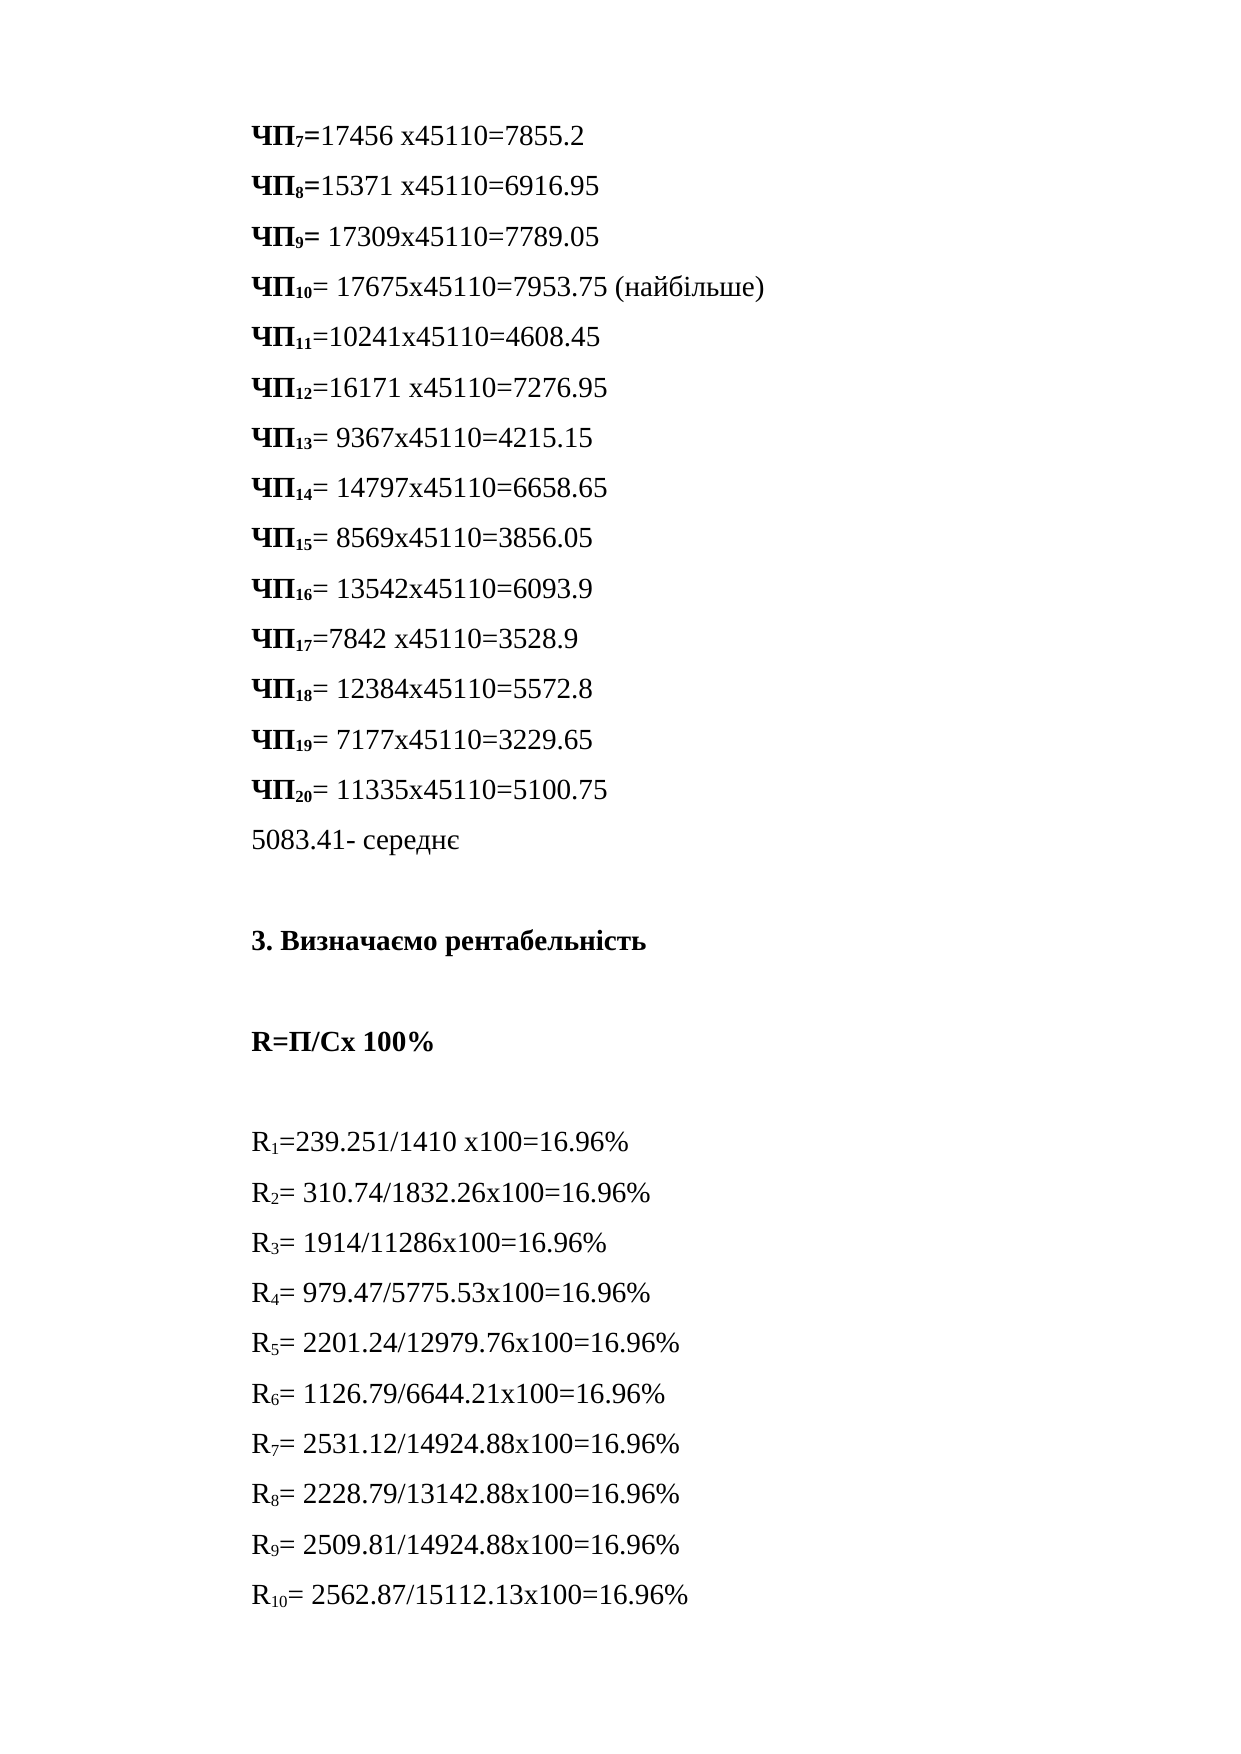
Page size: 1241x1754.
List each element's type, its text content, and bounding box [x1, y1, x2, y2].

text R3= 1914/11286x100=16.96% [177, 1225, 1152, 1258]
text ЧП8=15371 х45110=6916.95 [177, 168, 1152, 202]
text ЧП12=16171 х45110=7276.95 [177, 370, 1152, 403]
text R2= 310.74/1832.26x100=16.96% [177, 1175, 1152, 1208]
text ЧП13= 9367х45110=4215.15 [177, 420, 1152, 453]
text ЧП18= 12384х45110=5572.8 [177, 672, 1152, 705]
text R6= 1126.79/6644.21x100=16.96% [177, 1376, 1152, 1409]
text R10= 2562.87/15112.13x100=16.96% [177, 1577, 1152, 1611]
text ЧП9= 17309х45110=7789.05 [177, 219, 1152, 252]
text ЧП7=17456 х45110=7855.2 [177, 118, 1152, 152]
text R=П/Сх 100% [177, 1024, 1152, 1057]
text R9= 2509.81/14924.88x100=16.96% [177, 1527, 1152, 1560]
text ЧП11=10241х45110=4608.45 [177, 319, 1152, 353]
text R7= 2531.12/14924.88x100=16.96% [177, 1426, 1152, 1460]
text ЧП20= 11335х45110=5100.75 [177, 772, 1152, 806]
text R4= 979.47/5775.53x100=16.96% [177, 1275, 1152, 1309]
text R8= 2228.79/13142.88x100=16.96% [177, 1477, 1152, 1510]
text ЧП14= 14797х45110=6658.65 [177, 470, 1152, 504]
subtitle 3. Визначаємо рентабельність [177, 923, 1152, 957]
text ЧП17=7842 х45110=3528.9 [177, 621, 1152, 655]
text R1=239.251/1410 x100=16.96% [177, 1124, 1152, 1158]
text R5= 2201.24/12979.76x100=16.96% [177, 1326, 1152, 1359]
text ЧП16= 13542х45110=6093.9 [177, 571, 1152, 604]
text 5083.41- середнє [177, 822, 1152, 856]
text ЧП19= 7177х45110=3229.65 [177, 722, 1152, 755]
text ЧП10= 17675х45110=7953.75 (найбільше) [177, 269, 1152, 303]
text ЧП15= 8569х45110=3856.05 [177, 521, 1152, 554]
